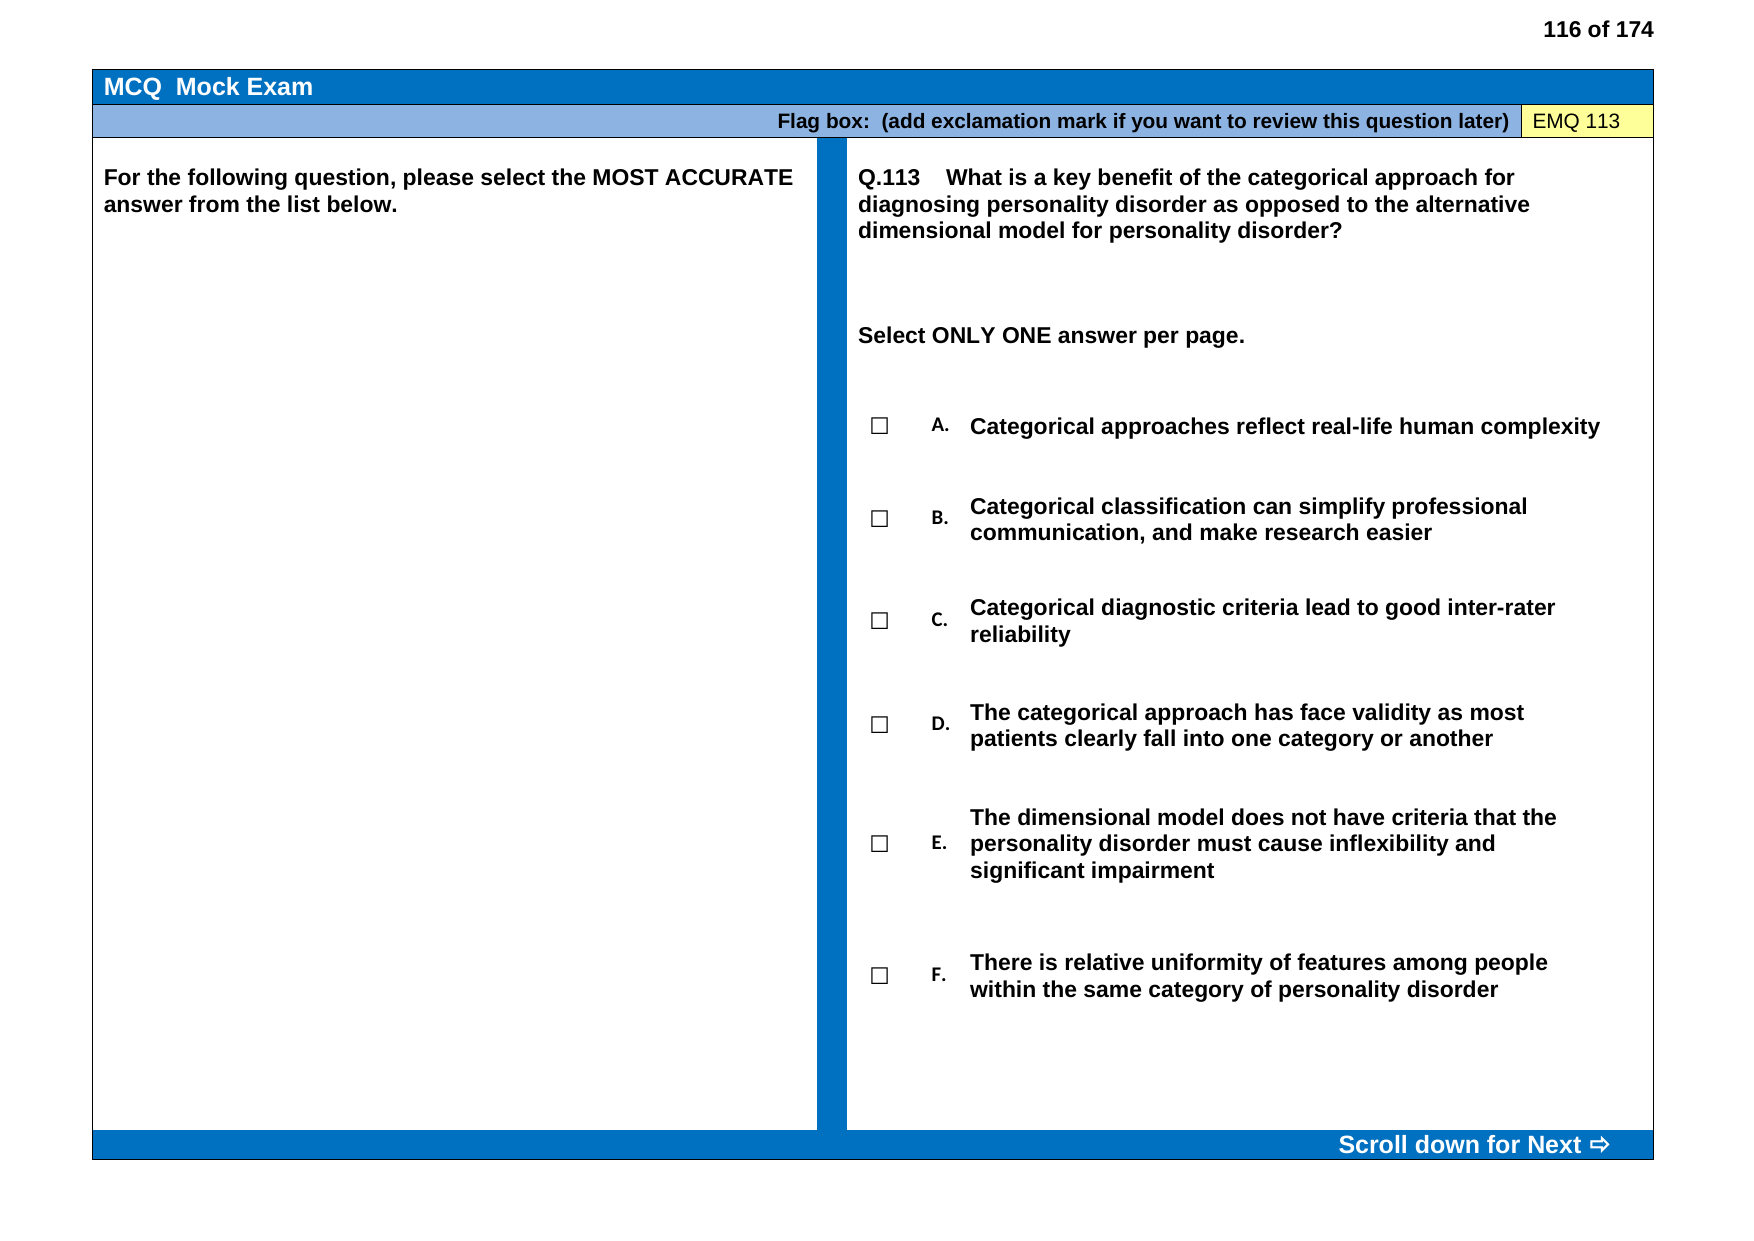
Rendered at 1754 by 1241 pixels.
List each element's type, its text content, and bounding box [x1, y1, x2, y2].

table_cell For the following question, please select the MOST ACCURATE answer from the list below. [93, 138, 817, 1130]
table_cell EMQ 113 [1522, 105, 1653, 137]
table_cell [93, 1130, 1327, 1159]
table_cell MCQ Mock Exam [93, 70, 1653, 104]
table_cell Scroll down for Next [1327, 1130, 1653, 1159]
table_cell [817, 138, 847, 1130]
table_cell Q.113 What is a key benefit of the categorical approach for diagnosing personality disorder as opposed to the alternative dimensional model for personality disorder? Select ONLY ONE answer per page. [847, 138, 1653, 1130]
table_cell Flag box: (add exclamation mark if you want to review this question later) [93, 105, 1521, 137]
